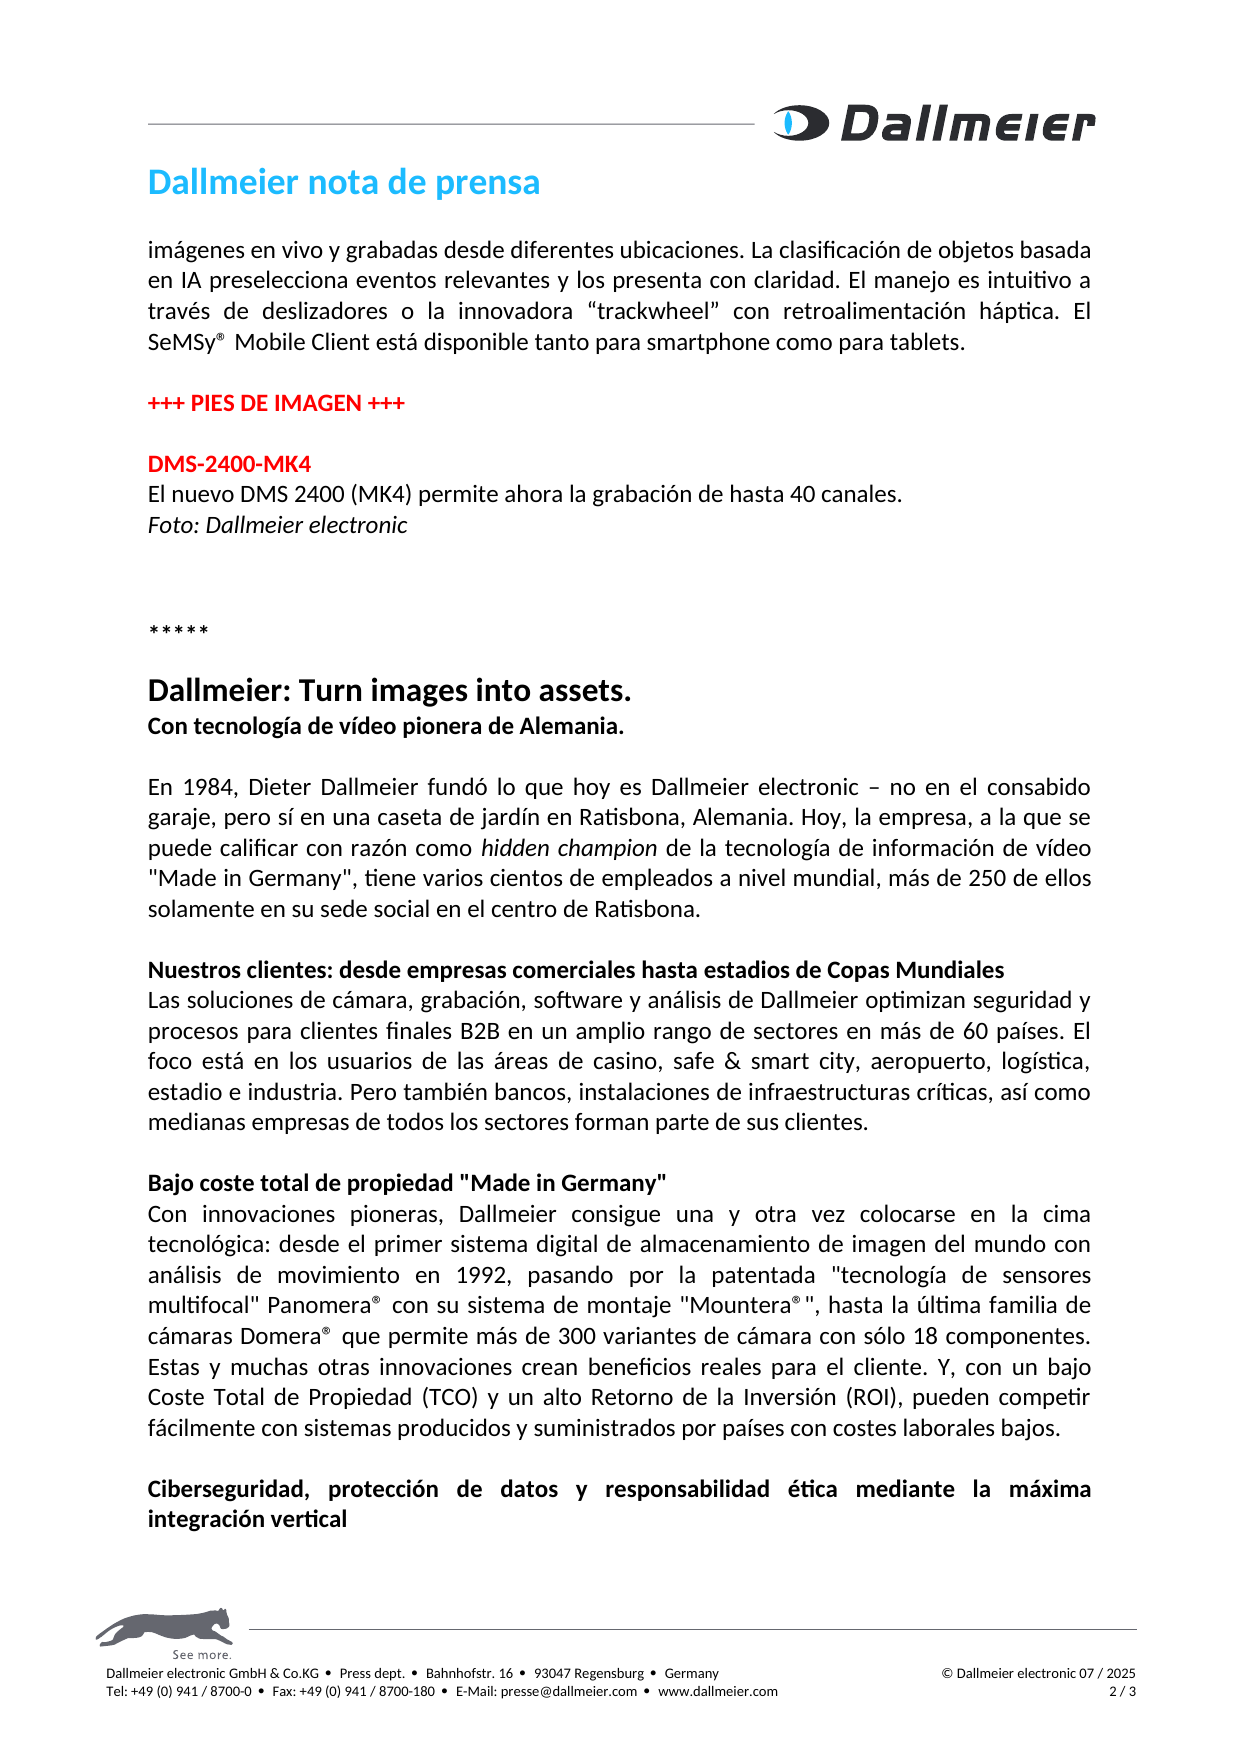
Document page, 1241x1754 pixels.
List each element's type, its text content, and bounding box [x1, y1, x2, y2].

text Las soluciones de cámara, grabación, software y análisis de Dallmeier optimizan seguridad y procesos para clientes finales B2B en un amplio rango de sectores en más de 60 países. El foco está en los usuarios de las áreas de casino, safe & smart city, aeropuerto, logística, estadio e industria. Pero también bancos, instalaciones de infraestructuras críticas, así como medianas empresas de todos los sectores forman parte de sus clientes. [148, 984, 1093, 1137]
text DMS-2400-MK4 [148, 448, 1093, 478]
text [148, 234, 1093, 356]
text ***** [148, 619, 1093, 650]
subtitle Dallmeier: Turn images into assets. [148, 669, 1093, 710]
text Bajo coste total de propiedad "Made in Germany" [148, 1168, 1093, 1198]
text Con innovaciones pioneras, Dallmeier consigue una y otra vez colocarse en la cima tecnológica: desde el primer sistema digital de almacenamiento de imagen del mundo con análisis de movimiento en 1992, pasando por la patentada "tecnología de sensores multifocal" Panomera® con su sistema de montaje "Mountera®", hasta la última familia de cámaras Domera® que permite más de 300 variantes de cámara con sólo 18 componentes. Estas y muchas otras innovaciones crean beneficios reales para el cliente. Y, con un bajo Coste Total de Propiedad (TCO) y un alto Retorno de la Inversión (ROI), pueden competir fácilmente con sistemas producidos y suministrados por países con costes laborales bajos. [148, 1198, 1093, 1442]
text Foto: Dallmeier electronic [148, 509, 1033, 539]
text Con tecnología de vídeo pionera de Alemania. [148, 710, 1093, 740]
text +++ PIES DE IMAGEN +++ [148, 387, 1093, 417]
text Nuestros clientes: desde empresas comerciales hasta estadios de Copas Mundiales [148, 954, 1093, 984]
text Ciberseguridad, protección de datos y responsabilidad ética mediante la máxima integración vertical [148, 1473, 1093, 1534]
text En 1984, Dieter Dallmeier fundó lo que hoy es Dallmeier electronic – no en el consabido garaje, pero sí en una caseta de jardín en Ratisbona, Alemania. Hoy, la empresa, a la que se puede calificar con razón como hidden champion de la tecnología de información de vídeo "Made in Germany", tiene varios cientos de empleados a nivel mundial, más de 250 de ellos solamente en su sede social en el centro de Ratisbona. [148, 771, 1093, 923]
text El nuevo DMS 2400 (MK4) permite ahora la grabación de hasta 40 canales. [148, 478, 1033, 509]
